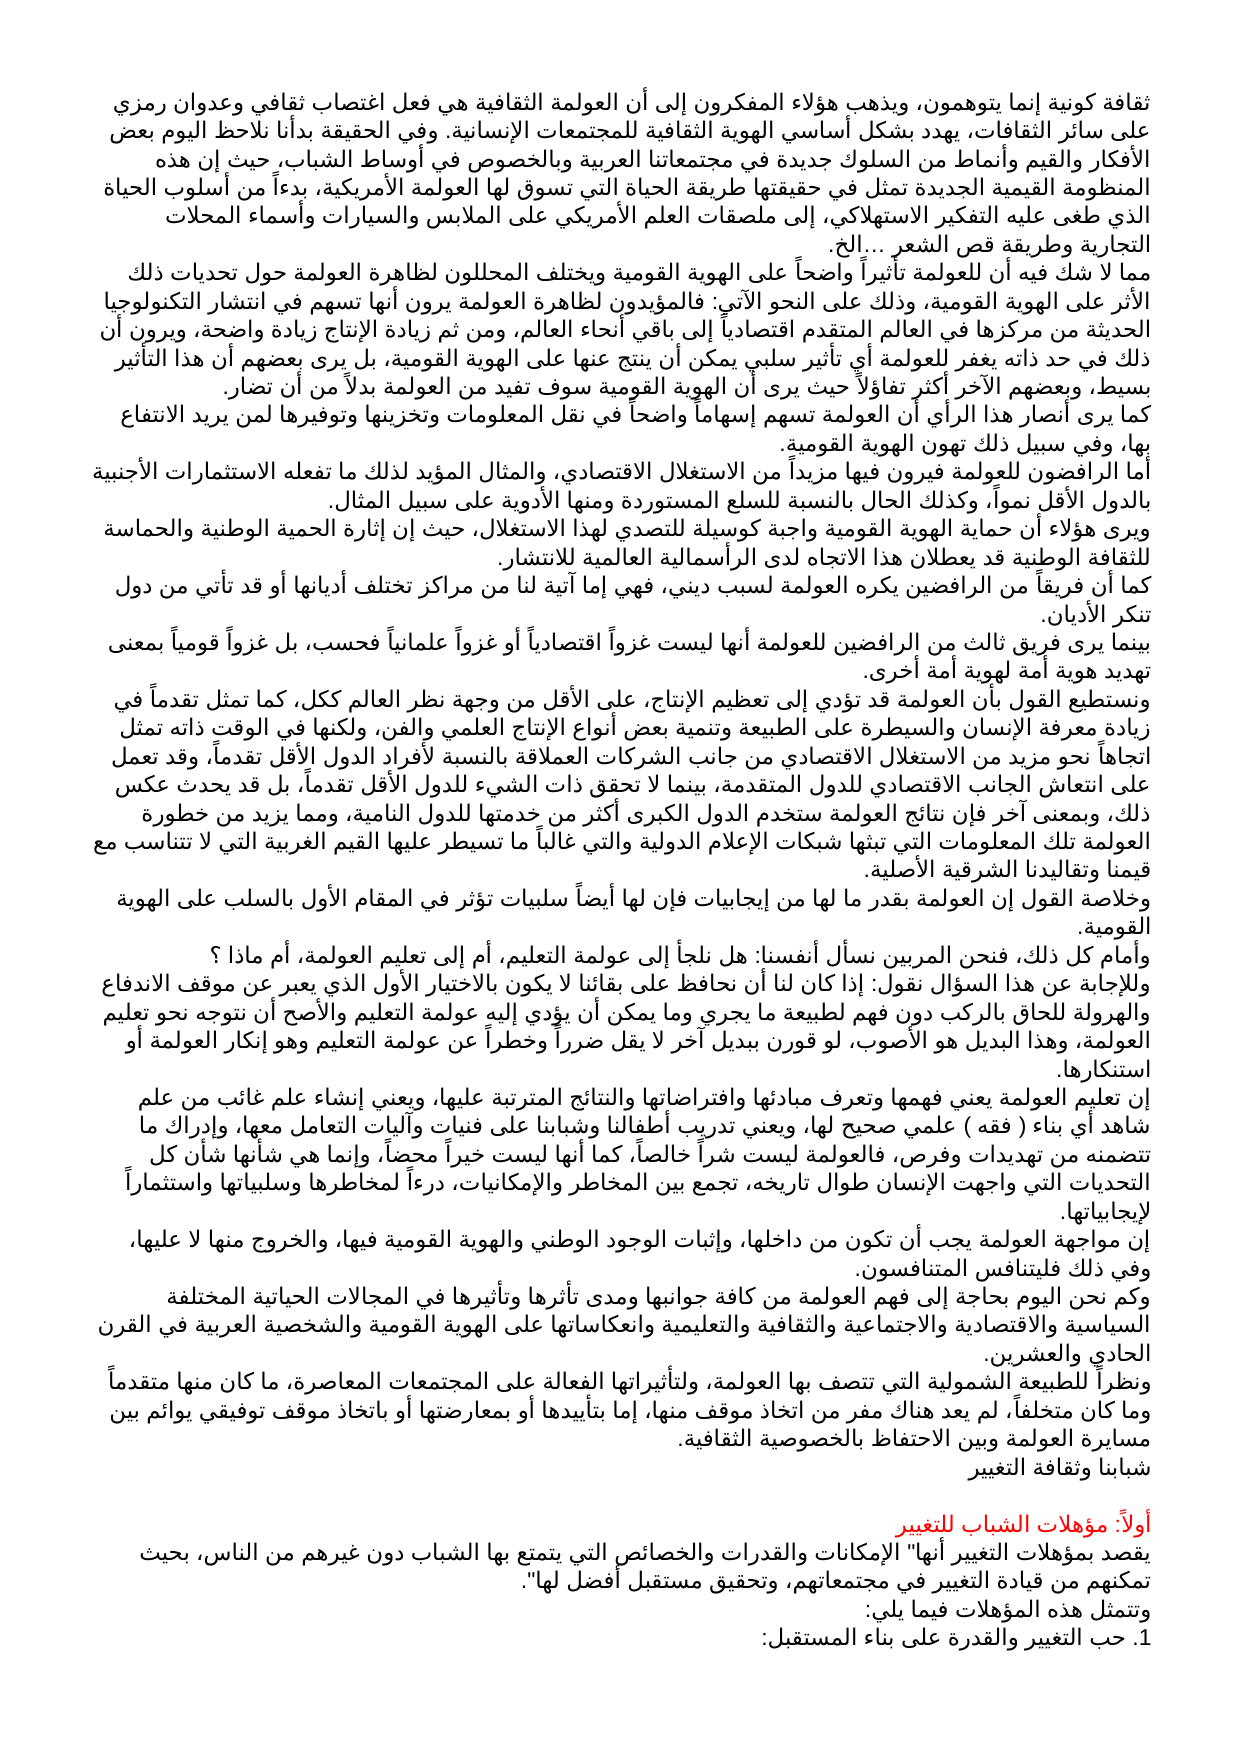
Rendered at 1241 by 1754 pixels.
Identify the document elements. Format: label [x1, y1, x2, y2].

text [89, 89, 1152, 1651]
